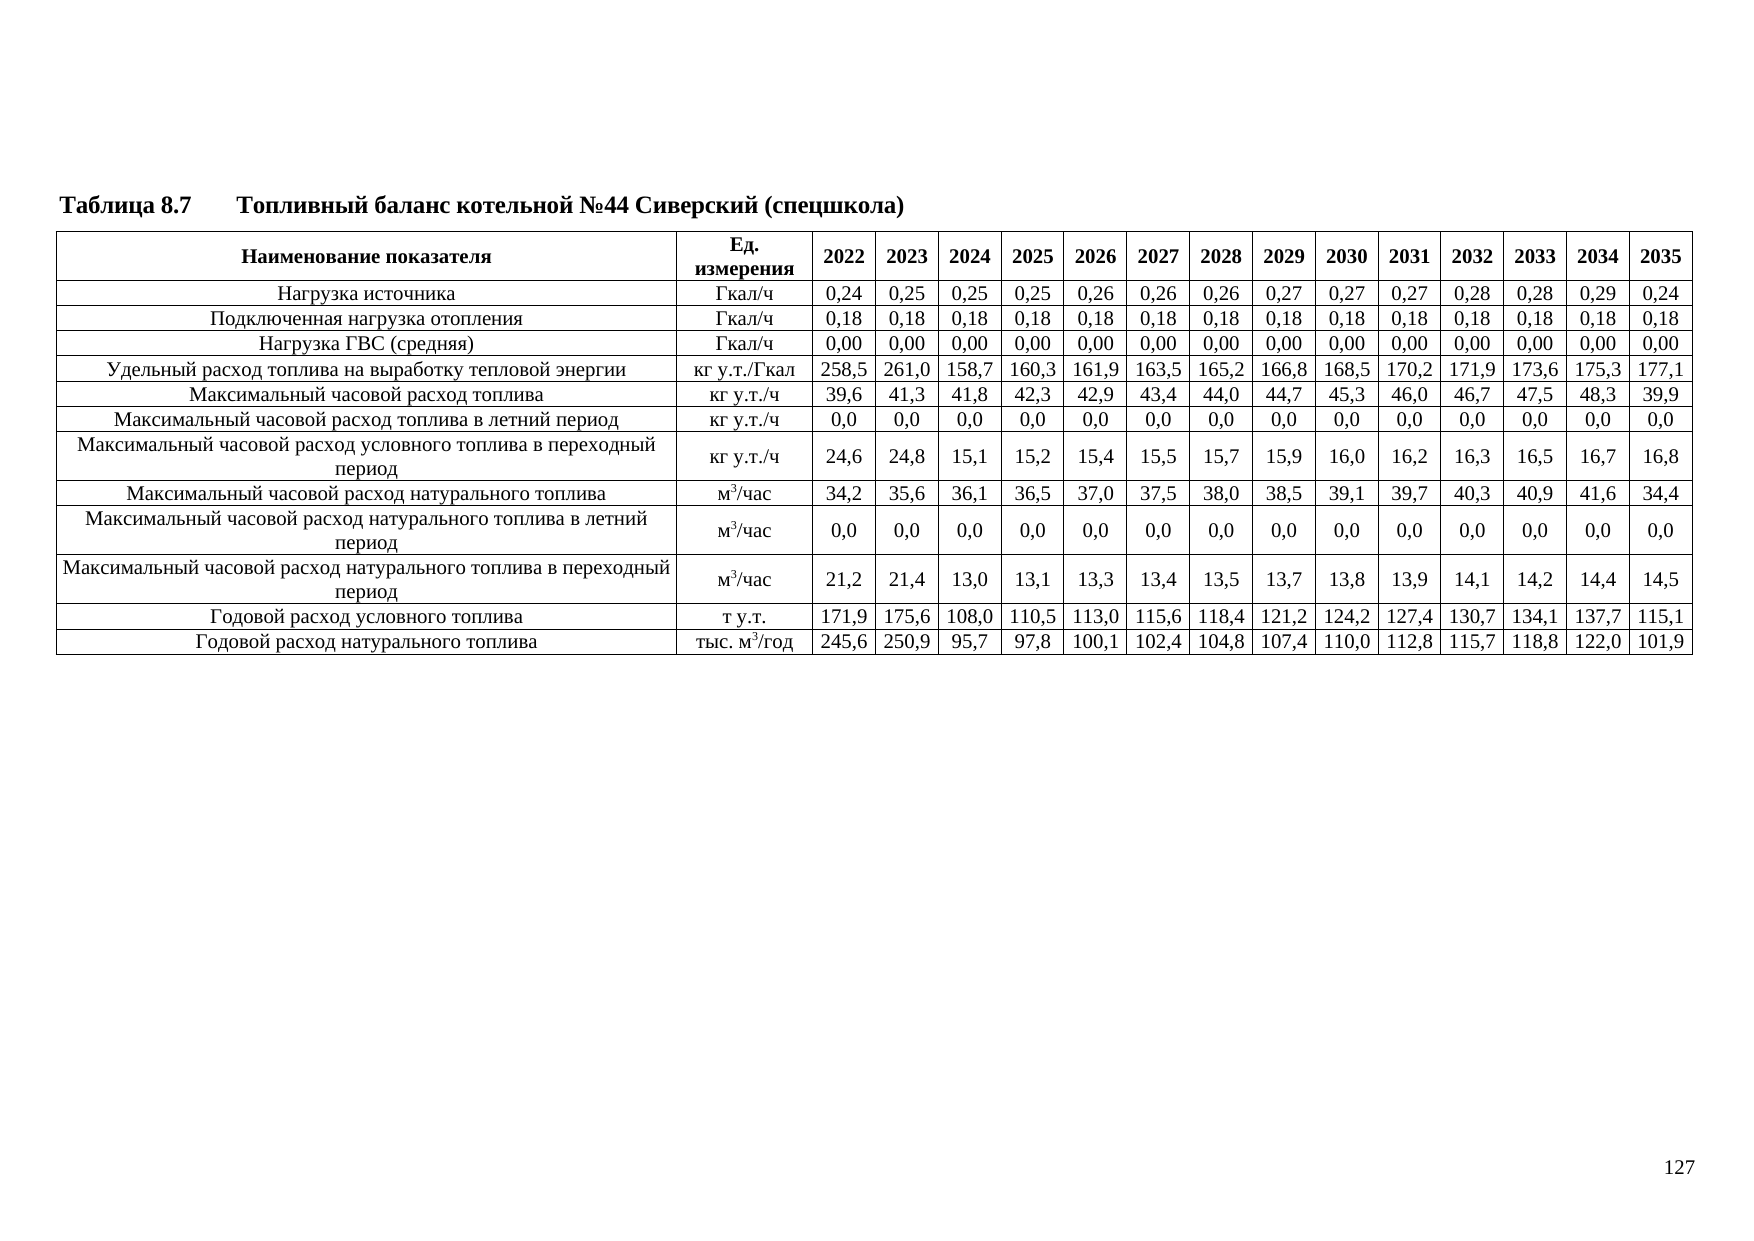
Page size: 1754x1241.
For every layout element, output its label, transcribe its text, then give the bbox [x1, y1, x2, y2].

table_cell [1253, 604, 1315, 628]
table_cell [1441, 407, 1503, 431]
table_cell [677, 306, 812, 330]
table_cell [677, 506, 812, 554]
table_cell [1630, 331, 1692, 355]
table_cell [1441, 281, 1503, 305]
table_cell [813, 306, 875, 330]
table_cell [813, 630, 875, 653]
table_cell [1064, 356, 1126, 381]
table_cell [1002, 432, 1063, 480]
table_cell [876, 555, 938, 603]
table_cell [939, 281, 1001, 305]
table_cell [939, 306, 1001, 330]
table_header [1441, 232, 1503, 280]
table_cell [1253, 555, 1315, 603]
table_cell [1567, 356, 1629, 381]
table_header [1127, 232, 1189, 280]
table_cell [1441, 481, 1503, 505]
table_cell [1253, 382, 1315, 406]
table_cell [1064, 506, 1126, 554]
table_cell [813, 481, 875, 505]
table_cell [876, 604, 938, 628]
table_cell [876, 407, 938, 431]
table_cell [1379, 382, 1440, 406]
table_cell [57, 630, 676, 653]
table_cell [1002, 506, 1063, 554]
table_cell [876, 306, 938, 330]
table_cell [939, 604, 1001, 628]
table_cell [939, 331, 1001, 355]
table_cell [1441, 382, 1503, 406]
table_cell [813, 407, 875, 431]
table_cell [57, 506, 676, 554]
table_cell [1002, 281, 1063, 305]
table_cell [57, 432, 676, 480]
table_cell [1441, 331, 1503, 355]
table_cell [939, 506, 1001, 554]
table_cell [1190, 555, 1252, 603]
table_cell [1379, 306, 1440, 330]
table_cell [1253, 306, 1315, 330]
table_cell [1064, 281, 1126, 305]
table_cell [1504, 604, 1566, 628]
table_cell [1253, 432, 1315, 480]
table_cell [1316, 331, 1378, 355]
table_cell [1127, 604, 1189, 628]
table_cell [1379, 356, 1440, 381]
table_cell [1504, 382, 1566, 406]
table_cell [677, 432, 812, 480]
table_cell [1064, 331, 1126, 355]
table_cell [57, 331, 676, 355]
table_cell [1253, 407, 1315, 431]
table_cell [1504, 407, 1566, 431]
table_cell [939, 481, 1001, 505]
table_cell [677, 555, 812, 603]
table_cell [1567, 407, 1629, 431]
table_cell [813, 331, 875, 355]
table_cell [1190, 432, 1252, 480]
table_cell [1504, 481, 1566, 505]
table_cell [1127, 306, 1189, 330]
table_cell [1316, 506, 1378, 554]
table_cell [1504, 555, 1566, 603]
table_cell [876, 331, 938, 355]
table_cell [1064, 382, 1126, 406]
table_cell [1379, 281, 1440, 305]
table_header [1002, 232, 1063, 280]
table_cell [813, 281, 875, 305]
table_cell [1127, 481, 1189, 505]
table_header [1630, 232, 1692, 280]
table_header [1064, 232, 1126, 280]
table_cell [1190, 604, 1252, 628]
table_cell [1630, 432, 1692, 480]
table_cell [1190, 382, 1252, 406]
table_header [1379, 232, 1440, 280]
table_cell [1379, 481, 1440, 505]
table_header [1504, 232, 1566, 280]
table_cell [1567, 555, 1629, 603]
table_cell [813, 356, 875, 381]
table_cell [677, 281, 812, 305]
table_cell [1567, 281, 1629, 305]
text Топливный баланс котельной №44 Сиверский (спецшкола) [59, 190, 1695, 218]
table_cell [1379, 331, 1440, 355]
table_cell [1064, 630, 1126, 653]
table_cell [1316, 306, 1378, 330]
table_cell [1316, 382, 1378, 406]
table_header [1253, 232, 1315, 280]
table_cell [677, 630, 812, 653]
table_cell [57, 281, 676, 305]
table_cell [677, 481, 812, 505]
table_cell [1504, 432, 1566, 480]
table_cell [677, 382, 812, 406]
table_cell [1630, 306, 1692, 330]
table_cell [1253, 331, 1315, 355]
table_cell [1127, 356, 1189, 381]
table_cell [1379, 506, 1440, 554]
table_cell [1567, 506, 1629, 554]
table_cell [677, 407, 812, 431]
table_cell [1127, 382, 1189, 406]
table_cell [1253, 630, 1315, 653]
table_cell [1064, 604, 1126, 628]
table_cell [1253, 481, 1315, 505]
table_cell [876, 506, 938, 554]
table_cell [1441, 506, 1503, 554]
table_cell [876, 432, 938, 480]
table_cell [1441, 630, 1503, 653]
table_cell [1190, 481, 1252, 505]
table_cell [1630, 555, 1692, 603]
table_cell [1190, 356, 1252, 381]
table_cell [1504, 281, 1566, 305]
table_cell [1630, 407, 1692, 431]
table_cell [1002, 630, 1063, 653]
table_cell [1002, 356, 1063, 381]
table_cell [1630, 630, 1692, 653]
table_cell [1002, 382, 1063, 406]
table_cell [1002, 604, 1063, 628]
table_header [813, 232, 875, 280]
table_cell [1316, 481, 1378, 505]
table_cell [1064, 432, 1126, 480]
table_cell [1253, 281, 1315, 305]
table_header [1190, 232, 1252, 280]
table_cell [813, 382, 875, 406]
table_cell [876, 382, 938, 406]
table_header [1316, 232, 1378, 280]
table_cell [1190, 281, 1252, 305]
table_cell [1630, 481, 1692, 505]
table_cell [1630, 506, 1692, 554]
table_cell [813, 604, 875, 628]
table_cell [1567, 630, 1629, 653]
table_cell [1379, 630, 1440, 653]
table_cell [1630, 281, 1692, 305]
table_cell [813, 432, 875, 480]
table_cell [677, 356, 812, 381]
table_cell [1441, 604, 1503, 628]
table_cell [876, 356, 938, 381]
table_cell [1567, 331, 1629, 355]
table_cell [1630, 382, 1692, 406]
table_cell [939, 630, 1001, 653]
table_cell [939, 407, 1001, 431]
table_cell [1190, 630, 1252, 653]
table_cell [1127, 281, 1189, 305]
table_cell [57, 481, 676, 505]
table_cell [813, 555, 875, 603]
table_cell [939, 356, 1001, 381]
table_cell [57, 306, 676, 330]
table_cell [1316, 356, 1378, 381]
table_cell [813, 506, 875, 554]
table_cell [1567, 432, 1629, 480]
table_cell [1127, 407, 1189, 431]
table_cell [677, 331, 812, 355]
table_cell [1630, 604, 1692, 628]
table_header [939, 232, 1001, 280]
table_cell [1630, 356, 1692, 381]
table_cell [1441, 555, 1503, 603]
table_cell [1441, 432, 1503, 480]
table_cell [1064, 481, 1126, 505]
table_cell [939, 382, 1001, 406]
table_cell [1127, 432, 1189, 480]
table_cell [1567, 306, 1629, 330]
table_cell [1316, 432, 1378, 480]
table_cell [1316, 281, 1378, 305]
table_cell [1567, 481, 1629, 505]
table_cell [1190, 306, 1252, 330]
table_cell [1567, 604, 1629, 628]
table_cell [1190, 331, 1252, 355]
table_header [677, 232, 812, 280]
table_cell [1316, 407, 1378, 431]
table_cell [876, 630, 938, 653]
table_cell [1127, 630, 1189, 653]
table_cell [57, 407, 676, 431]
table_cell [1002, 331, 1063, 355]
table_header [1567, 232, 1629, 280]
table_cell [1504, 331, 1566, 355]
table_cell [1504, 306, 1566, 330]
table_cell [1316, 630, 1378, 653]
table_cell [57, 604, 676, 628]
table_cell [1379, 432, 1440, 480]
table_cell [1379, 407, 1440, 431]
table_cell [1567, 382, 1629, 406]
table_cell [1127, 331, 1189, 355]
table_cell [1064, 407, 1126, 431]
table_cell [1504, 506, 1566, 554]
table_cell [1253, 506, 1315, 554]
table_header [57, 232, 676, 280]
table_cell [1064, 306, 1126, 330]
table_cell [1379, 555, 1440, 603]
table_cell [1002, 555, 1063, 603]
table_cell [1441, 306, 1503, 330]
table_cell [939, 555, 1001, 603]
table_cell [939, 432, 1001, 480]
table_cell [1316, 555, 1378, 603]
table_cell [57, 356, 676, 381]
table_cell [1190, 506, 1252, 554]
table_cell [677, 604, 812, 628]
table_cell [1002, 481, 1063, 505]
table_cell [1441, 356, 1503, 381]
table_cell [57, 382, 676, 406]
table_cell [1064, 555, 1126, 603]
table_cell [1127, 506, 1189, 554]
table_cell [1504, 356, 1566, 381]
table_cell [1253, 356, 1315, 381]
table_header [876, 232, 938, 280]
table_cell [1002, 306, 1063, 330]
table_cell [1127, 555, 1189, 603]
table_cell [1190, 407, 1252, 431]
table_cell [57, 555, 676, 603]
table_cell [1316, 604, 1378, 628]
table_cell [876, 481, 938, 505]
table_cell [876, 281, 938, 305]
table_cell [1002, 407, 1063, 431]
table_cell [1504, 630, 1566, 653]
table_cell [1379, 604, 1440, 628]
